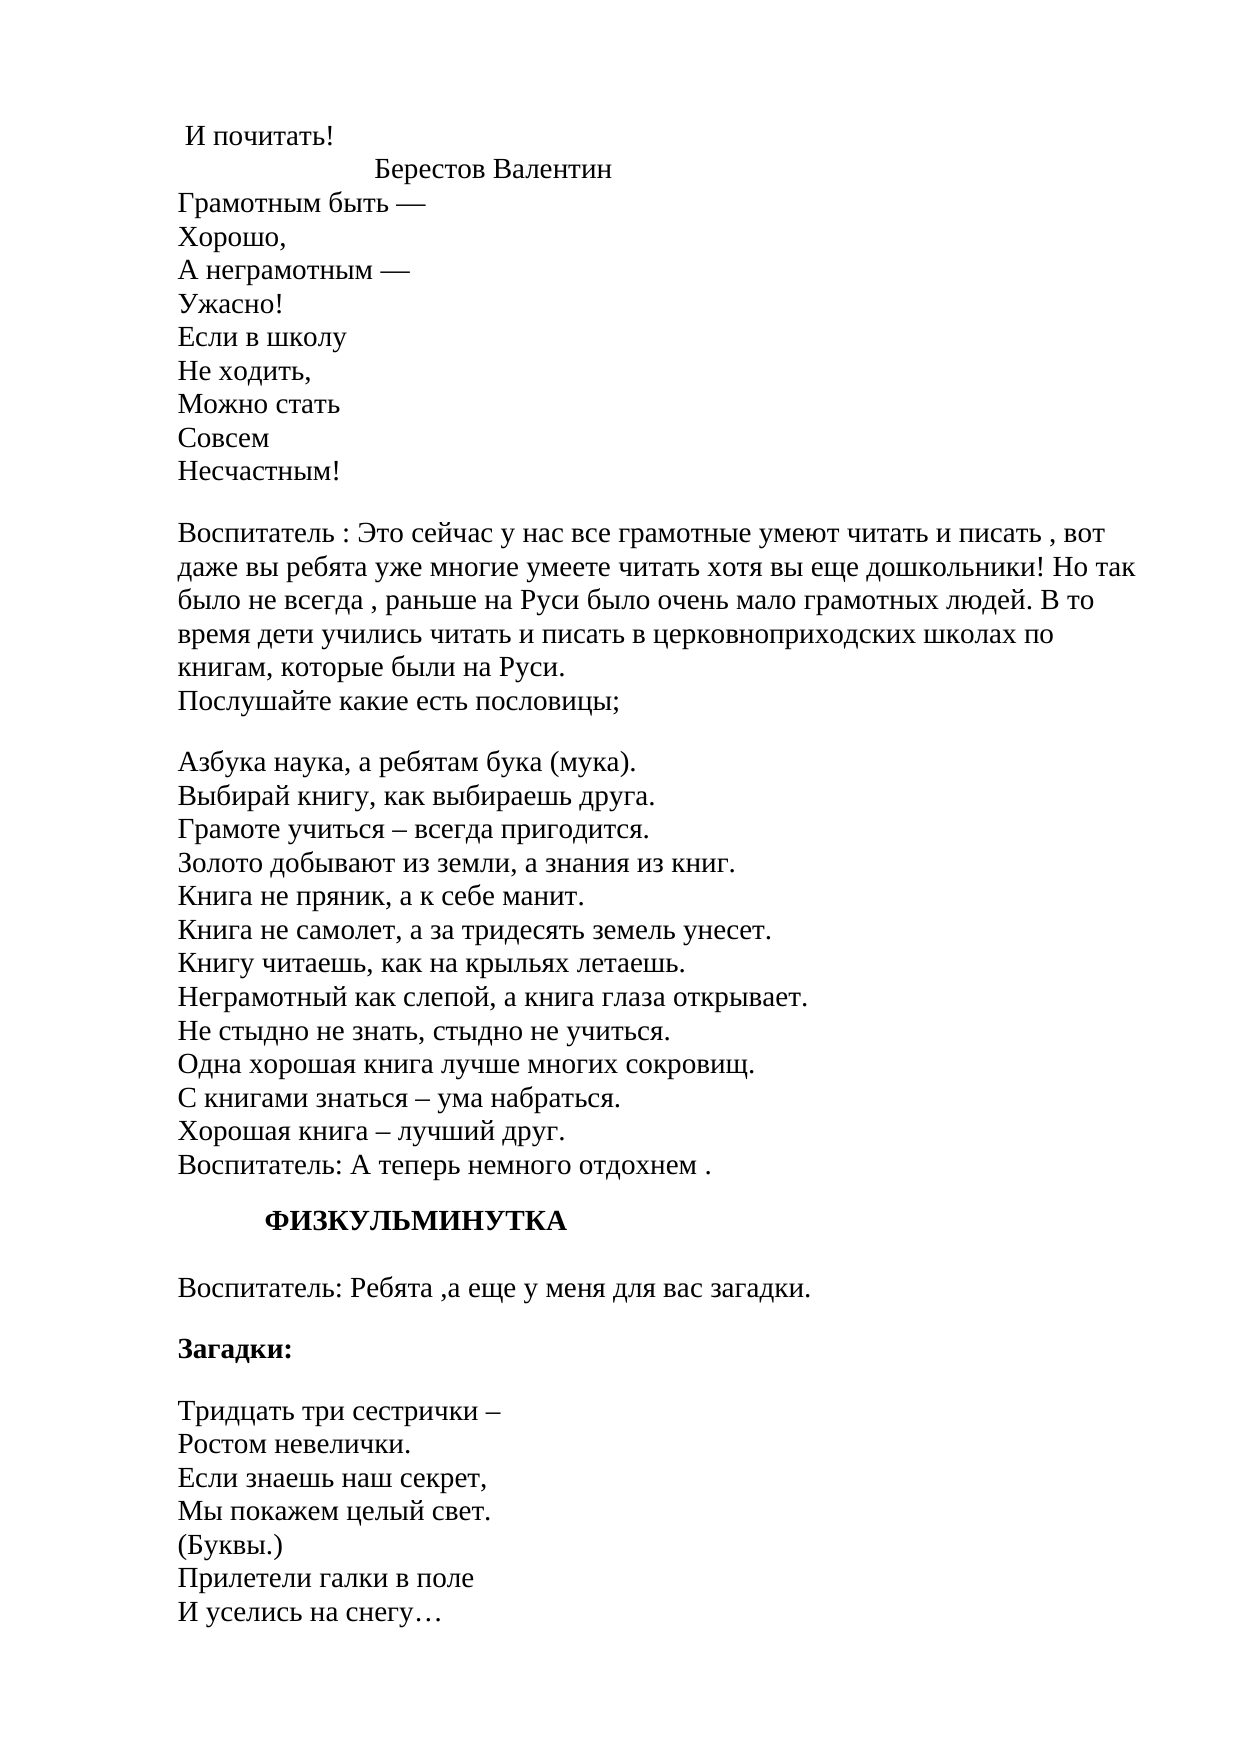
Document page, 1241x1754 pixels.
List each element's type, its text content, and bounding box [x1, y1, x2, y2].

text Берестов Валентин [177, 152, 1152, 185]
text Хорошая книга – лучший друг. [177, 1113, 1152, 1147]
text Не стыдно не знать, стыдно не учиться. [177, 1013, 1152, 1046]
text Грамоте учиться – всегда пригодится. [177, 811, 1152, 845]
text Золото добывают из земли, а знания из книг. [177, 845, 1152, 878]
text Выбирай книгу, как выбираешь друга. [177, 778, 1152, 811]
text ФИЗКУЛЬМИНУТКА [177, 1180, 1152, 1236]
text Воспитатель: Ребята ,а еще у меня для вас загадки. [177, 1270, 1152, 1303]
text Хорошо, [177, 219, 1152, 252]
text Грамотным быть — [177, 185, 1152, 219]
text Не ходить, [177, 353, 1152, 386]
text Воспитатель: А теперь немного отдохнем . [177, 1147, 1152, 1180]
text А неграмотным — [177, 252, 1152, 286]
text Если знаешь наш секрет, [177, 1460, 1152, 1493]
text Мы покажем целый свет. [177, 1493, 1152, 1527]
text Неграмотный как слепой, а книга глаза открывает. [177, 979, 1152, 1013]
text Ростом невелички. [177, 1426, 1152, 1460]
text Книга не пряник, а к себе манит. [177, 878, 1152, 912]
text Прилетели галки в поле [177, 1561, 1152, 1594]
text И почитать! [177, 118, 1152, 152]
text С книгами знаться – ума набраться. [177, 1080, 1152, 1113]
text Совсем [177, 420, 1152, 453]
text (Буквы.) [177, 1527, 1152, 1561]
text Ужасно! [177, 286, 1152, 319]
text Если в школу [177, 319, 1152, 353]
text Несчастным! [177, 453, 1152, 487]
text Азбука наука, а ребятам бука (мука). [177, 744, 1152, 778]
text Можно стать [177, 386, 1152, 420]
text Одна хорошая книга лучше многих сокровищ. [177, 1046, 1152, 1080]
text Загадки: [177, 1331, 1152, 1365]
text Книга не самолет, а за тридесять земель унесет. [177, 912, 1152, 946]
text Воспитатель : Это сейчас у нас все грамотные умеют читать и писать , вот даже вы ребята уже многие умеете читать хотя вы еще дошкольники! Но так было не всегда , раньше на Руси было очень мало грамотных людей. В то время дети учились читать и писать в церковноприходских школах по книгам, которые были на Руси. [177, 515, 1152, 683]
text Послушайте какие есть пословицы; [177, 683, 1152, 716]
text Книгу читаешь, как на крыльях летаешь. [177, 946, 1152, 979]
text И уселись на снегу… [177, 1594, 1152, 1628]
text Тридцать три сестрички – [177, 1393, 1152, 1426]
